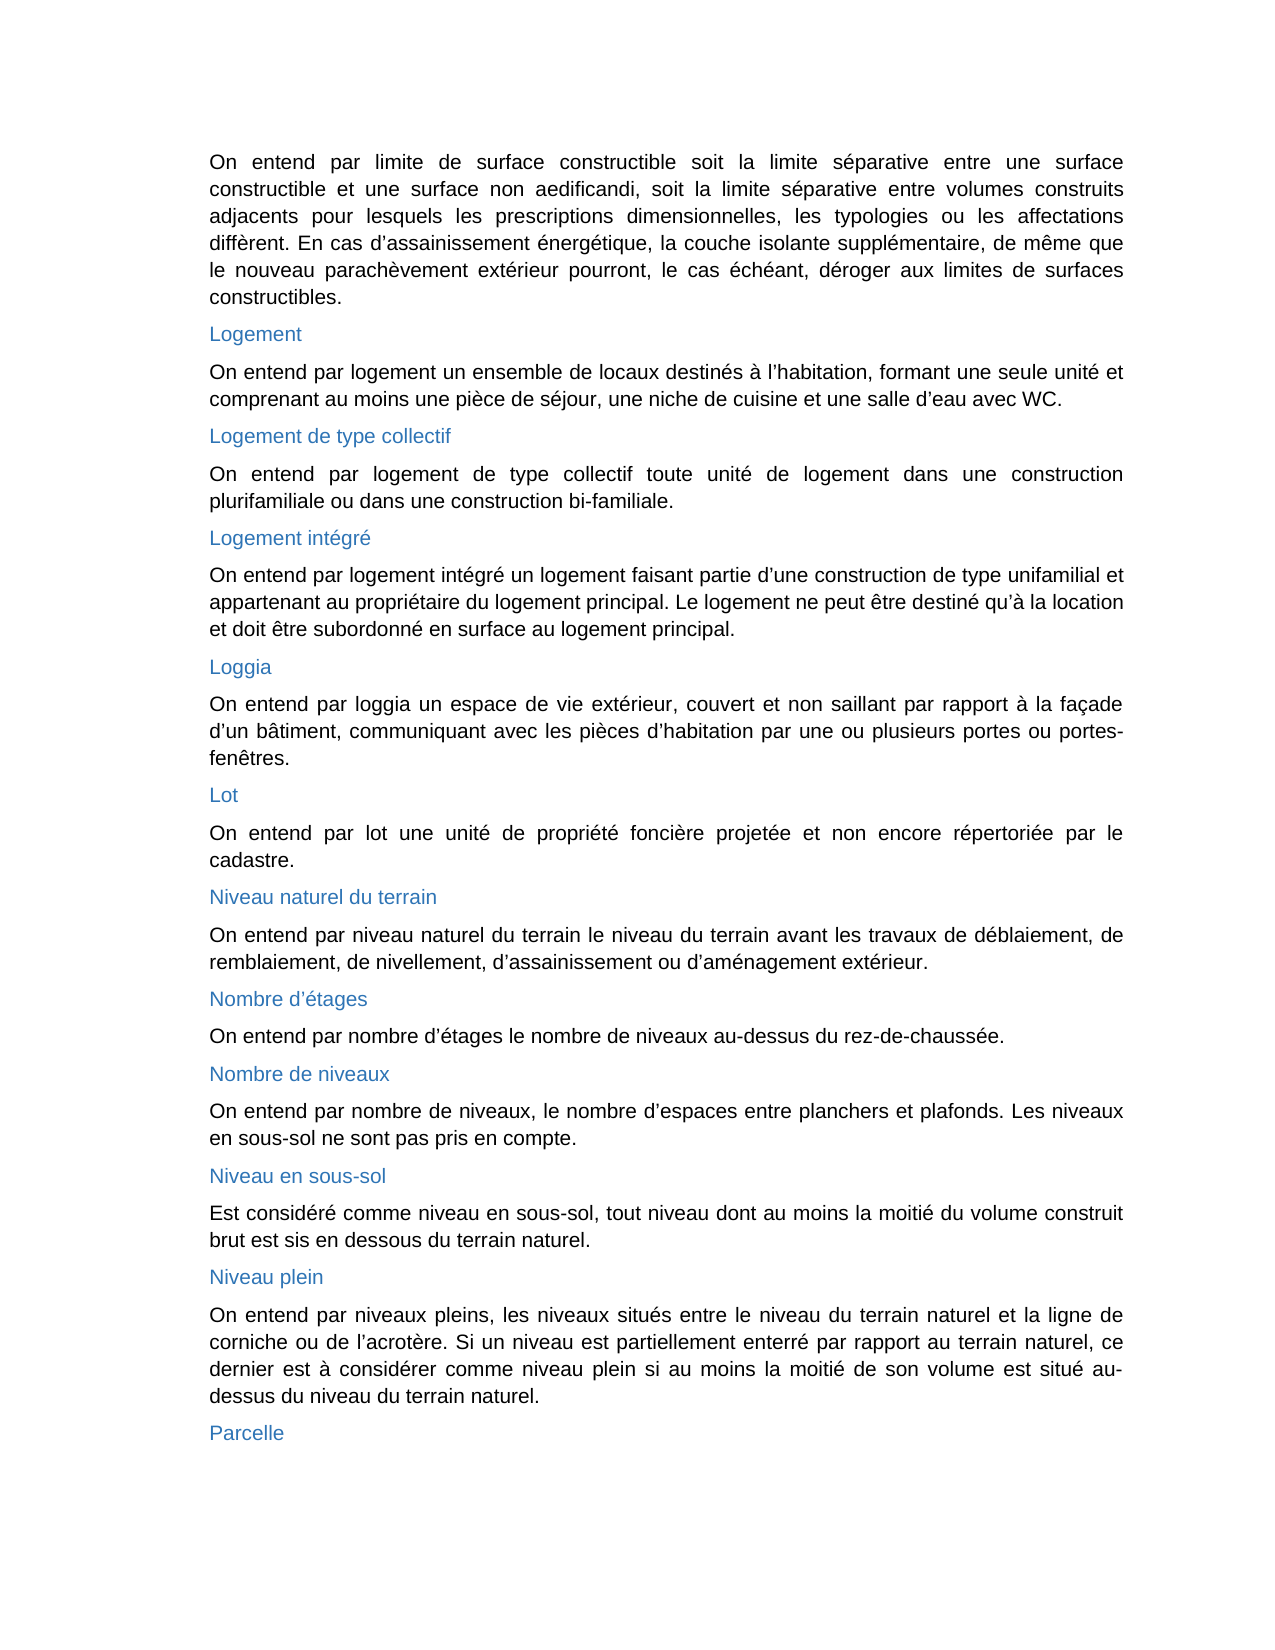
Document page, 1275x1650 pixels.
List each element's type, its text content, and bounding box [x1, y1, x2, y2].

text Est considéré comme niveau en sous-sol, tout niveau dont au moins la moitié du volume construit brut est sis en dessous du terrain naturel. [209, 1201, 1125, 1252]
text On entend par logement intégré un logement faisant partie d’une construction de type unifamilial et appartenant au propriétaire du logement principal. Le logement ne peut être destiné qu’à la location et doit être subordonné en surface au logement principal. [209, 563, 1125, 641]
text Logement [209, 322, 1125, 346]
text Lot [209, 783, 1125, 807]
text Nombre d’étages [209, 987, 1125, 1011]
text Logement de type collectif [209, 424, 1125, 448]
text On entend par nombre d’étages le nombre de niveaux au-dessus du rez-de-chaussée. [209, 1024, 1125, 1048]
text On entend par logement un ensemble de locaux destinés à l’habitation, formant une seule unité et comprenant au moins une pièce de séjour, une niche de cuisine et une salle d’eau avec WC. [209, 360, 1125, 411]
text On entend par limite de surface constructible soit la limite séparative entre une surface constructible et une surface non aedificandi, soit la limite séparative entre volumes construits adjacents pour lesquels les prescriptions dimensionnelles, les typologies ou les affectations diffèrent. En cas d’assainissement énergétique, la couche isolante supplémentaire, de même que le nouveau parachèvement extérieur pourront, le cas échéant, déroger aux limites de surfaces constructibles. [209, 150, 1125, 309]
text Logement intégré [209, 526, 1125, 550]
text Loggia [209, 654, 1125, 678]
text Niveau naturel du terrain [209, 885, 1125, 909]
text Niveau en sous-sol [209, 1163, 1125, 1187]
text On entend par loggia un espace de vie extérieur, couvert et non saillant par rapport à la façade d’un bâtiment, communiquant avec les pièces d’habitation par une ou plusieurs portes ou portes-fenêtres. [209, 692, 1125, 770]
text On entend par nombre de niveaux, le nombre d’espaces entre planchers et plafonds. Les niveaux en sous-sol ne sont pas pris en compte. [209, 1099, 1125, 1150]
text Nombre de niveaux [209, 1062, 1125, 1086]
text On entend par logement de type collectif toute unité de logement dans une construction plurifamiliale ou dans une construction bi-familiale. [209, 461, 1125, 512]
text On entend par lot une unité de propriété foncière projetée et non encore répertoriée par le cadastre. [209, 821, 1125, 872]
text On entend par niveaux pleins, les niveaux situés entre le niveau du terrain naturel et la ligne de corniche ou de l’acrotère. Si un niveau est partiellement enterré par rapport au terrain naturel, ce dernier est à considérer comme niveau plein si au moins la moitié de son volume est situé au-dessus du niveau du terrain naturel. [209, 1303, 1125, 1407]
text On entend par niveau naturel du terrain le niveau du terrain avant les travaux de déblaiement, de remblaiement, de nivellement, d’assainissement ou d’aménagement extérieur. [209, 922, 1125, 973]
text Niveau plein [209, 1265, 1125, 1289]
text Parcelle [209, 1421, 1125, 1445]
